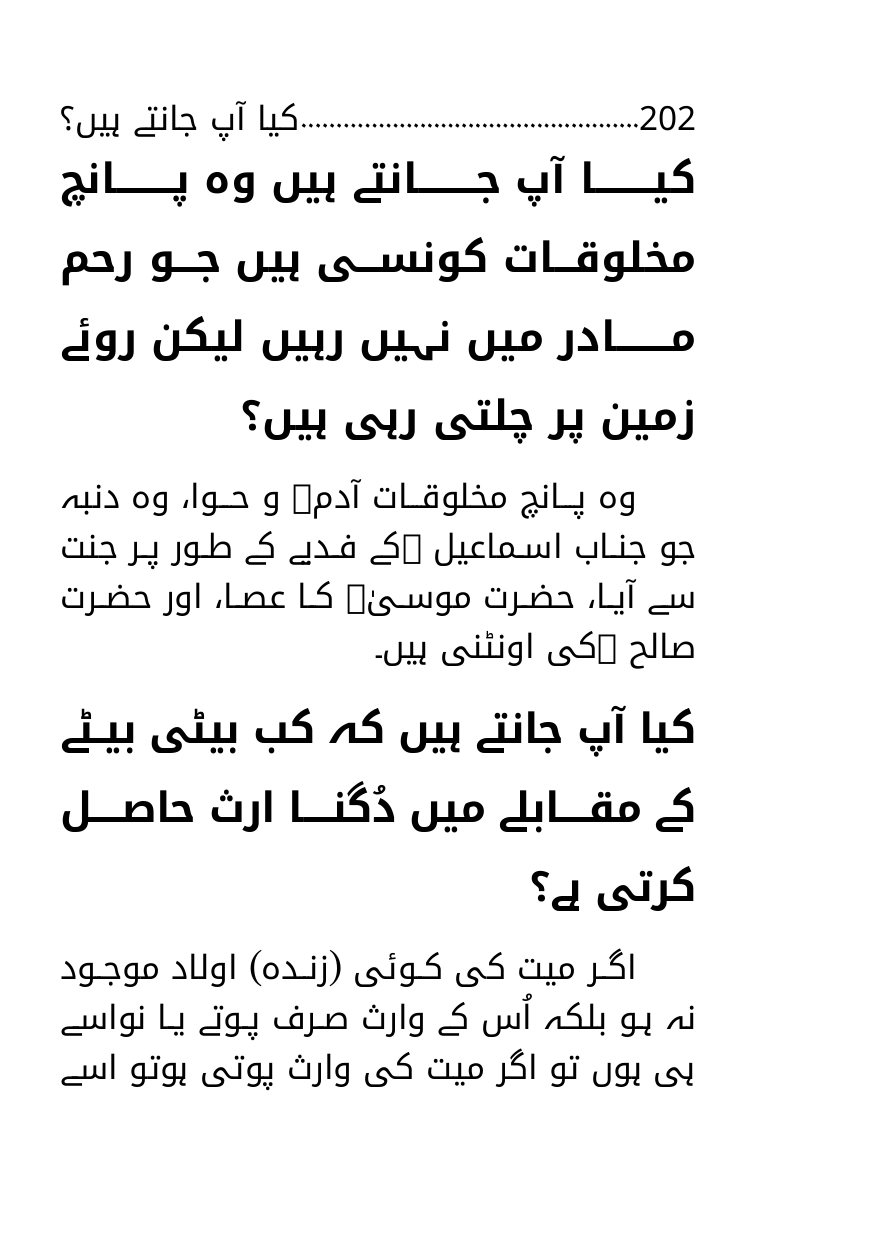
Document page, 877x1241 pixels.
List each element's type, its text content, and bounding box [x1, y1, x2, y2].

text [60, 939, 697, 1089]
text وہ پانچ مخلوقات آدم﷣ و حوا، وہ دنبہ جو جناب اسماعیل ﷣کے فدیے کے طور پر جنت سے آیا، حضرت موسیٰ﷣ کا عصا، اور حضرت صالح ﷣کی اونٹنی ہیں۔ [60, 469, 697, 669]
subtitle کیا آپ جانتے ہیں وہ پانچ مخلوقات کونسی ہیں جو رحم مادر میں نہیں رہیں لیکن روئے زمین پر چلتی رہی ہیں؟ [60, 140, 697, 456]
subtitle کیا آپ جانتے ہیں کہ کب بیٹی بیٹے کے مقابلے میں دُگنا ارث حاصل کرتی ہے؟ [60, 689, 697, 927]
